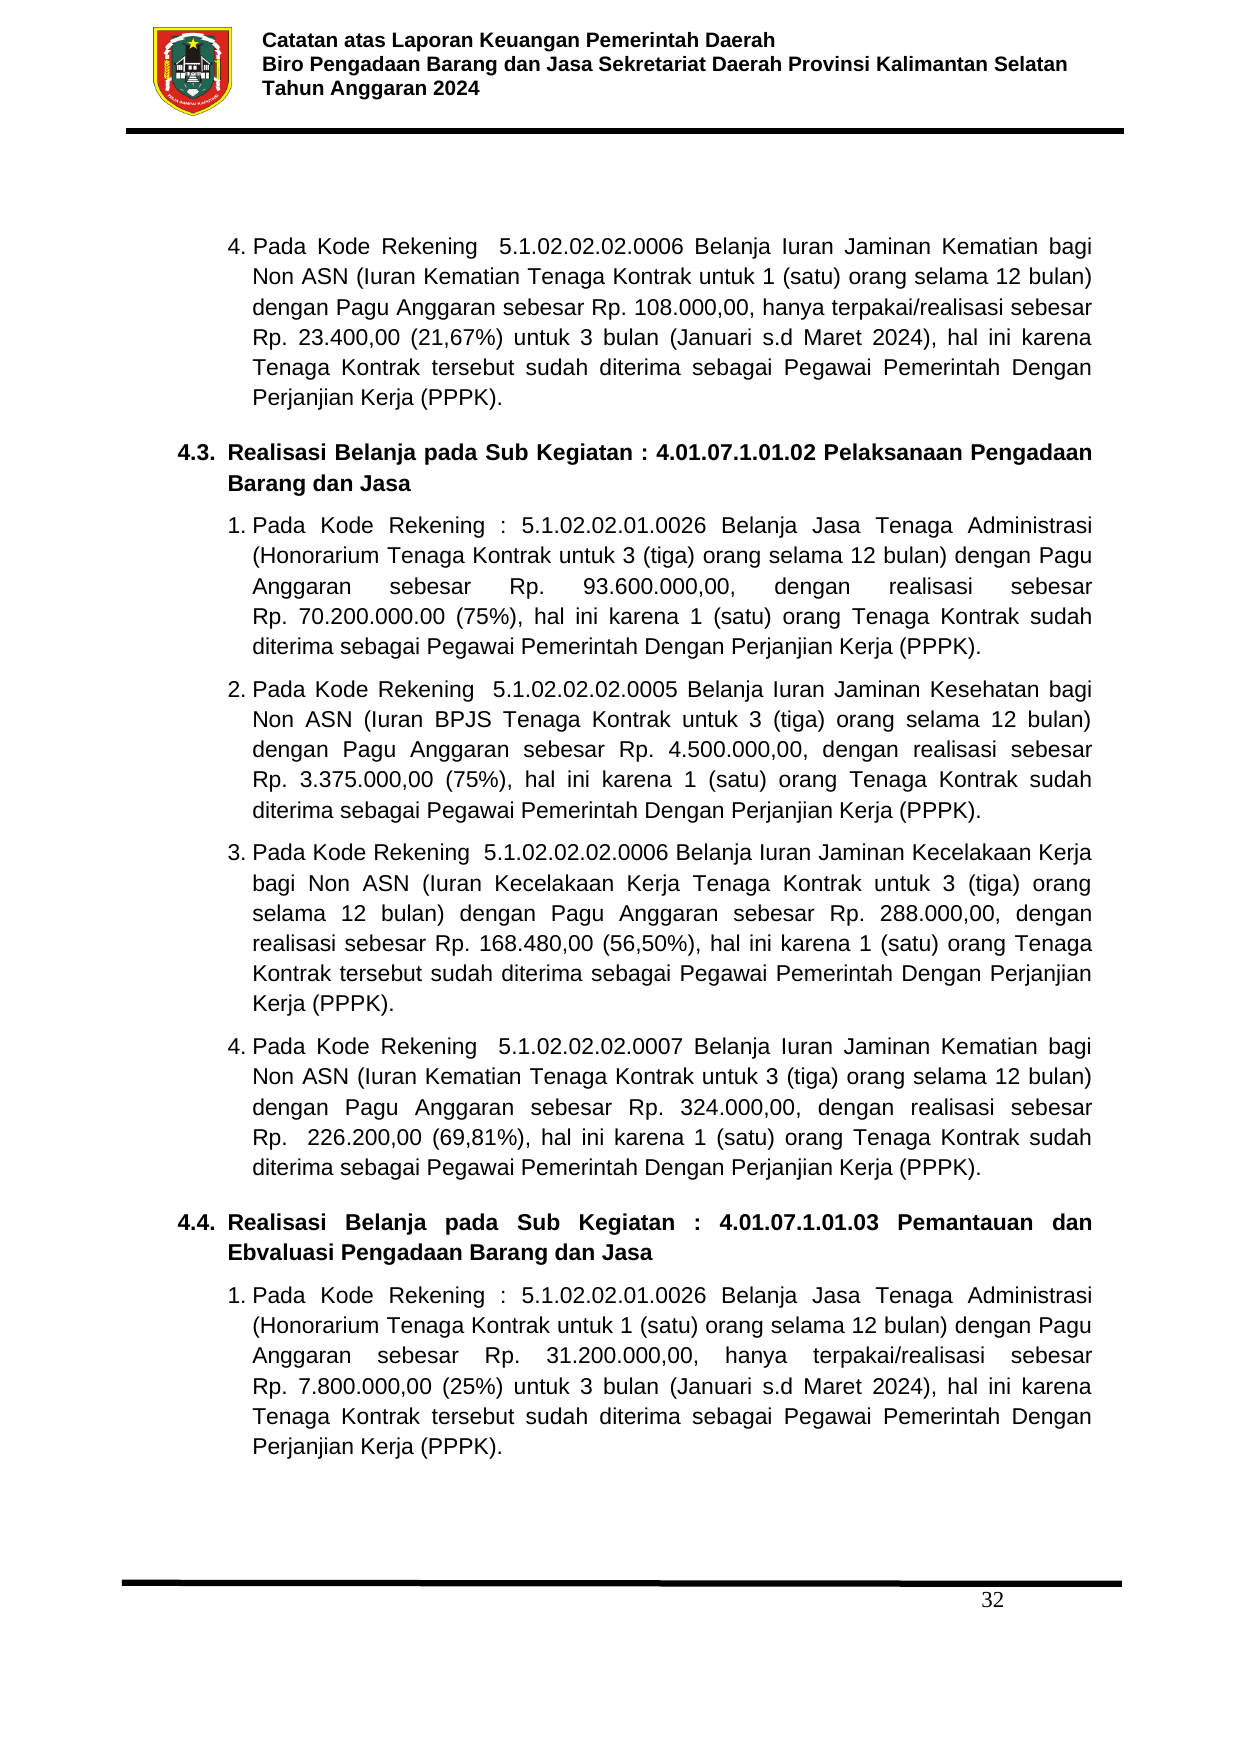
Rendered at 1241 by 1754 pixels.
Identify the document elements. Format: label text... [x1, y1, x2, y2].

list Pada Kode Rekening 5.1.02.02.02.0006 Belanja Iuran Jaminan Kematian bagi Non ASN (Iuran Kematian Tenaga Kontrak untuk 1 (satu) orang selama 12 bulan) dengan Pagu Anggaran sebesar Rp. 108.000,00, hanya terpakai/realisasi sebesar Rp. 23.400,00 (21,67%) untuk 3 bulan (Januari s.d Maret 2024), hal ini karena Tenaga Kontrak tersebut sudah diterima sebagai Pegawai Pemerintah Dengan Perjanjian Kerja (PPPK). [227, 233, 1093, 410]
list Pada Kode Rekening 5.1.02.02.02.0006 Belanja Iuran Jaminan Kecelakaan Kerja bagi Non ASN (Iuran Kecelakaan Kerja Tenaga Kontrak untuk 3 (tiga) orang selama 12 bulan) dengan Pagu Anggaran sebesar Rp. 288.000,00, dengan realisasi sebesar Rp. 168.480,00 (56,50%), hal ini karena 1 (satu) orang Tenaga Kontrak tersebut sudah diterima sebagai Pegawai Pemerintah Dengan Perjanjian Kerja (PPPK). [227, 839, 1093, 1017]
subtitle 4.4. Realisasi Belanja pada Sub Kegiatan : 4.01.07.1.01.03 Pemantauan dan Ebvaluasi Pengadaan Barang dan Jasa [177, 1209, 1093, 1266]
list Pada Kode Rekening 5.1.02.02.02.0007 Belanja Iuran Jaminan Kematian bagi Non ASN (Iuran Kematian Tenaga Kontrak untuk 3 (tiga) orang selama 12 bulan) dengan Pagu Anggaran sebesar Rp. 324.000,00, dengan realisasi sebesar Rp. 226.200,00 (69,81%), hal ini karena 1 (satu) orang Tenaga Kontrak sudah diterima sebagai Pegawai Pemerintah Dengan Perjanjian Kerja (PPPK). [227, 1033, 1093, 1180]
subtitle 4.3. Realisasi Belanja pada Sub Kegiatan : 4.01.07.1.01.02 Pelaksanaan Pengadaan Barang dan Jasa [177, 439, 1093, 496]
list Pada Kode Rekening : 5.1.02.02.01.0026 Belanja Jasa Tenaga Administrasi (Honorarium Tenaga Kontrak untuk 1 (satu) orang selama 12 bulan) dengan Pagu Anggaran sebesar Rp. 31.200.000,00, hanya terpakai/realisasi sebesar Rp. 7.800.000,00 (25%) untuk 3 bulan (Januari s.d Maret 2024), hal ini karena Tenaga Kontrak tersebut sudah diterima sebagai Pegawai Pemerintah Dengan Perjanjian Kerja (PPPK). [227, 1282, 1093, 1459]
list Pada Kode Rekening : 5.1.02.02.01.0026 Belanja Jasa Tenaga Administrasi (Honorarium Tenaga Kontrak untuk 3 (tiga) orang selama 12 bulan) dengan Pagu Anggaran sebesar Rp. 93.600.000,00, dengan realisasi sebesar Rp. 70.200.000.00 (75%), hal ini karena 1 (satu) orang Tenaga Kontrak sudah diterima sebagai Pegawai Pemerintah Dengan Perjanjian Kerja (PPPK). [227, 512, 1093, 659]
list Pada Kode Rekening 5.1.02.02.02.0005 Belanja Iuran Jaminan Kesehatan bagi Non ASN (Iuran BPJS Tenaga Kontrak untuk 3 (tiga) orang selama 12 bulan) dengan Pagu Anggaran sebesar Rp. 4.500.000,00, dengan realisasi sebesar Rp. 3.375.000,00 (75%), hal ini karena 1 (satu) orang Tenaga Kontrak sudah diterima sebagai Pegawai Pemerintah Dengan Perjanjian Kerja (PPPK). [227, 676, 1093, 823]
picture [153, 27, 232, 116]
